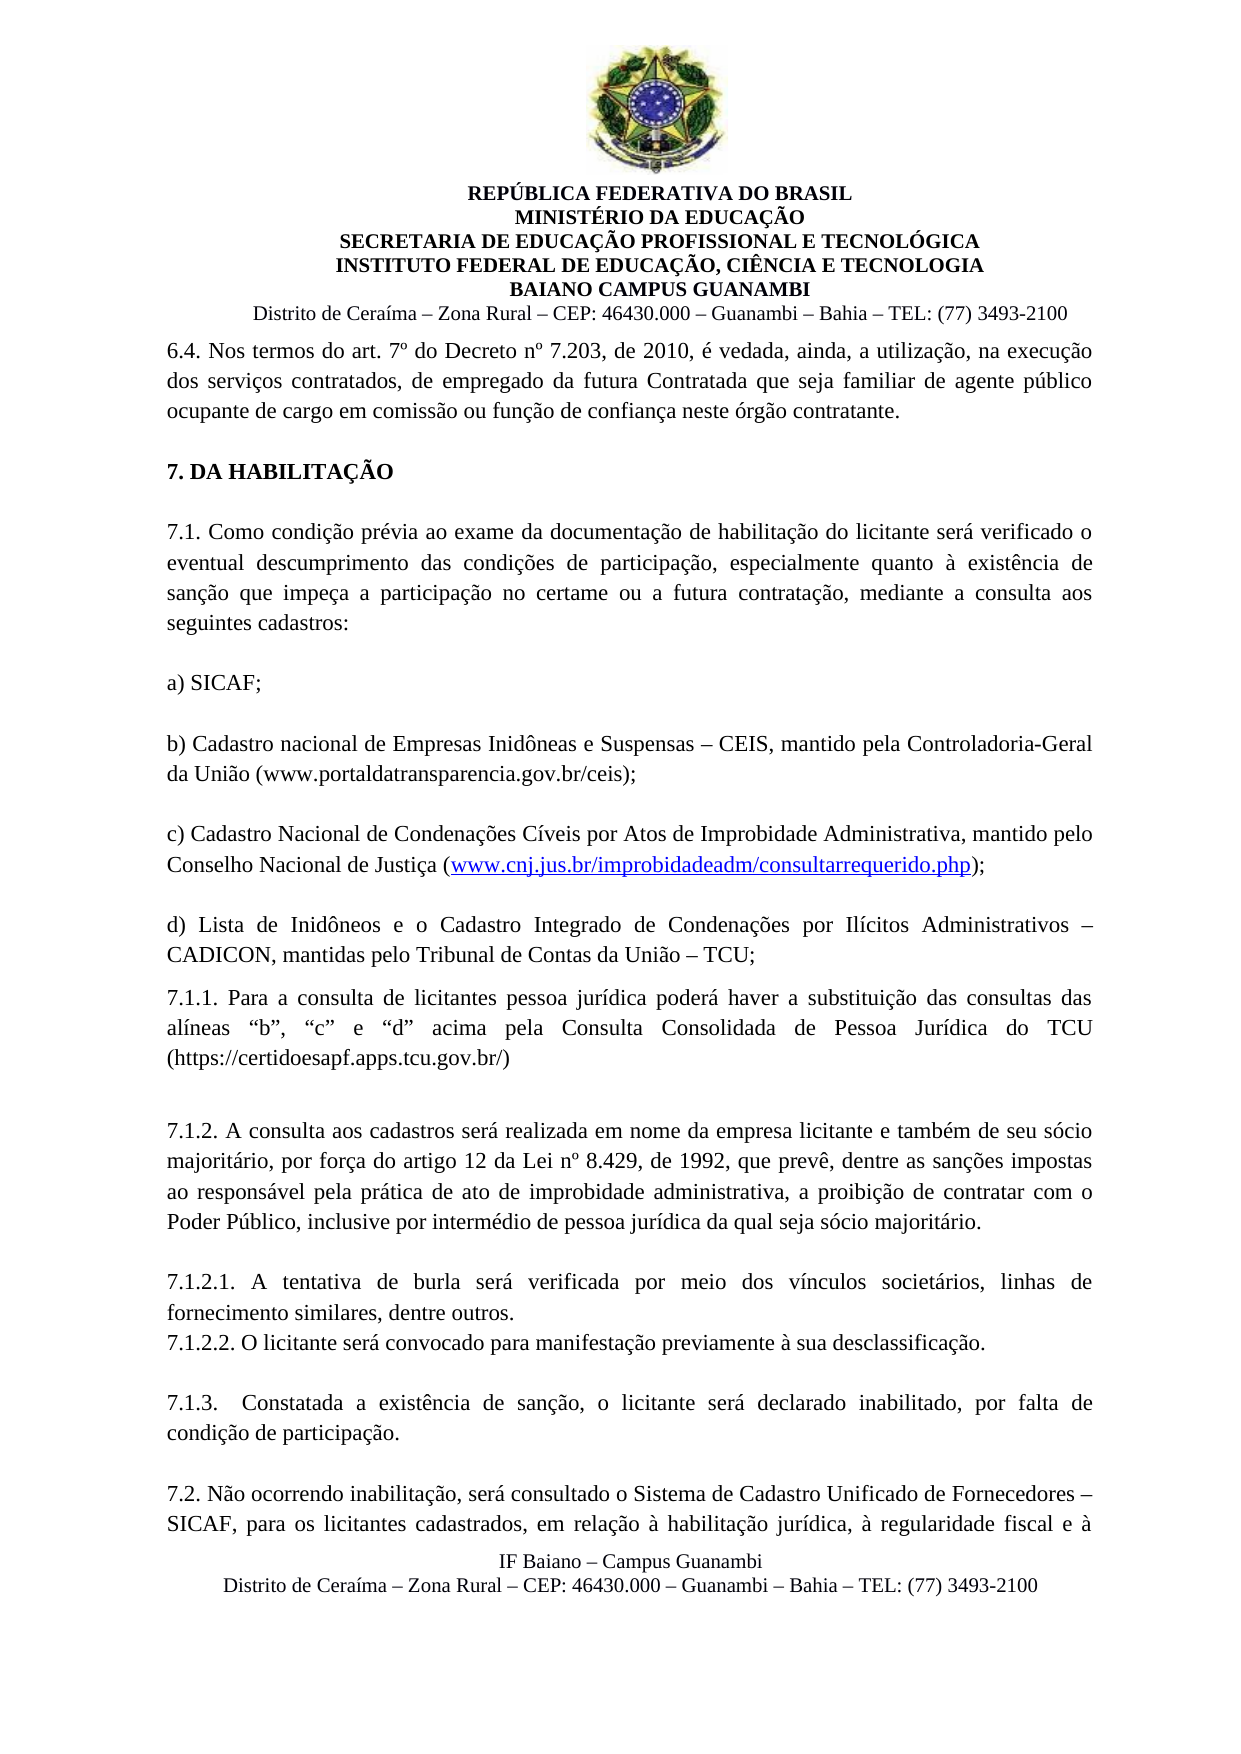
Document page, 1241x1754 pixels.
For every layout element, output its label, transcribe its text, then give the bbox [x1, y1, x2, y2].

text 7.1.3. Constatada a existência de sanção, o licitante será declarado inabilitado, por falta de condição de participação. [167, 1389, 1094, 1446]
text c) Cadastro Nacional de Condenações Cíveis por Atos de Improbidade Administrativa, mantido pelo Conselho Nacional de Justiça (www.cnj.jus.br/improbidadeadm/consultarrequerido.php); [167, 821, 1094, 877]
picture [586, 45, 729, 175]
text 7.1.2.2. O licitante será convocado para manifestação previamente à sua desclassificação. [167, 1329, 1094, 1355]
text d) Lista de Inidôneos e o Cadastro Integrado de Condenações por Ilícitos Administrativos – CADICON, mantidas pelo Tribunal de Contas da União – TCU; [167, 911, 1094, 968]
text 7.1. Como condição prévia ao exame da documentação de habilitação do licitante será verificado o eventual descumprimento das condições de participação, especialmente quanto à existência de sanção que impeça a participação no certame ou a futura contratação, mediante a consulta aos seguintes cadastros: [167, 518, 1094, 635]
text 7.1.1. Para a consulta de licitantes pessoa jurídica poderá haver a substituição das consultas das alíneas “b”, “c” e “d” acima pela Consulta Consolidada de Pessoa Jurídica do TCU (https://certidoesapf.apps.tcu.gov.br/) [167, 984, 1094, 1071]
text 7.1.2.1. A tentativa de burla será verificada por meio dos vínculos societários, linhas de fornecimento similares, dentre outros. [167, 1268, 1094, 1325]
text 6.4. Nos termos do art. 7º do Decreto nº 7.203, de 2010, é vedada, ainda, a utilização, na execução dos serviços contratados, de empregado da futura Contratada que seja familiar de agente público ocupante de cargo em comissão ou função de confiança neste órgão contratante. [167, 337, 1094, 424]
text b) Cadastro nacional de Empresas Inidôneas e Suspensas – CEIS, mantido pela Controladoria-Geral da União (www.portaldatransparencia.gov.br/ceis); [167, 730, 1094, 786]
text 7. DA HABILITAÇÃO [167, 458, 1094, 484]
text a) SICAF; [167, 669, 1094, 696]
text 7.1.2. A consulta aos cadastros será realizada em nome da empresa licitante e também de seu sócio majoritário, por força do artigo 12 da Lei nº 8.429, de 1992, que prevê, dentre as sanções impostas ao responsável pela prática de ato de improbidade administrativa, a proibição de contratar com o Poder Público, inclusive por intermédio de pessoa jurídica da qual seja sócio majoritário. [167, 1117, 1094, 1234]
